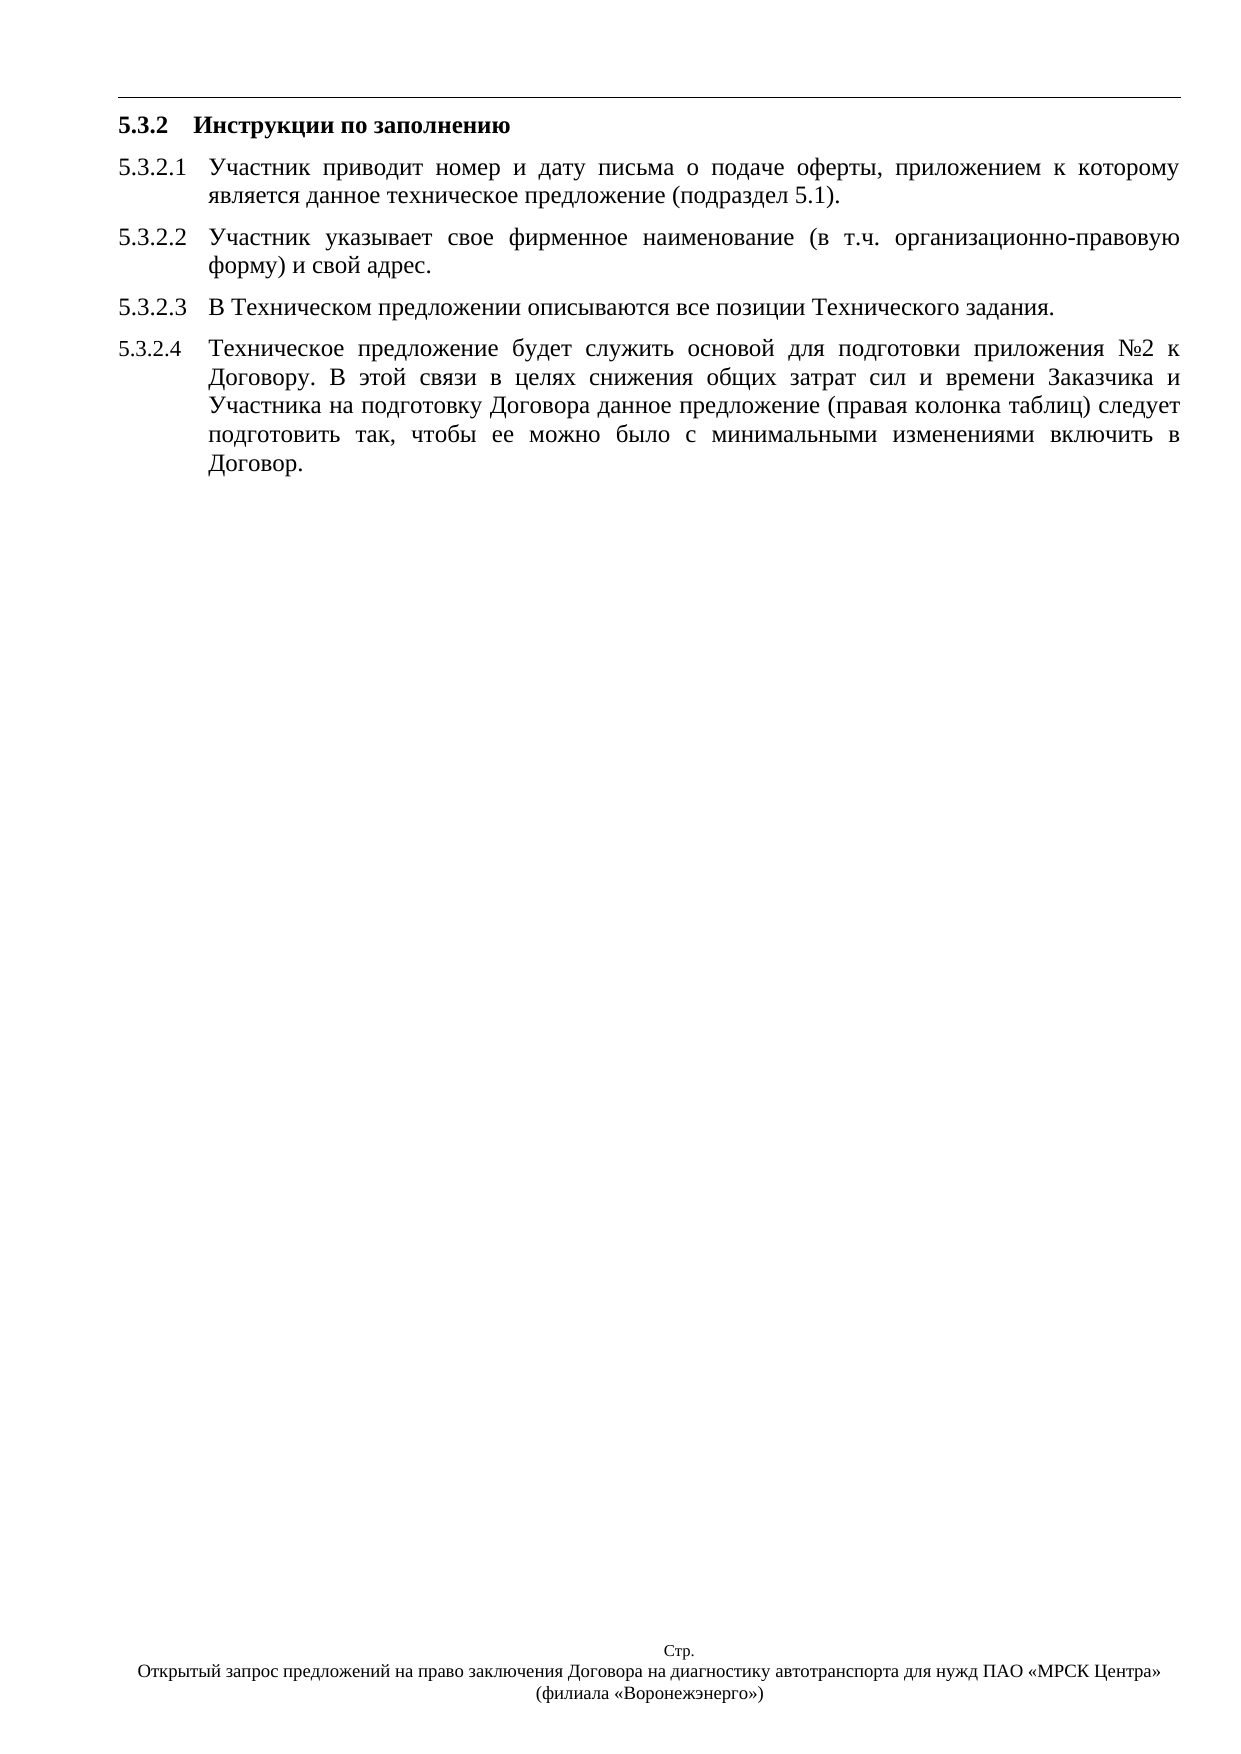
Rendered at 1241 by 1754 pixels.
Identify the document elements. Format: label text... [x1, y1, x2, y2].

list Участник указывает свое фирменное наименование (в т.ч. организационно-правовую форму) и свой адрес. [118, 222, 1181, 279]
list В Техническом предложении описываются все позиции Технического задания. [118, 292, 1181, 321]
list Техническое предложение будет служить основой для подготовки приложения №2 к Договору. В этой связи в целях снижения общих затрат сил и времени Заказчика и Участника на подготовку Договора данное предложение (правая колонка таблиц) следует подготовить так, чтобы ее можно было с минимальными изменениями включить в Договор. [118, 333, 1181, 477]
list Участник приводит номер и дату письма о подаче оферты, приложением к которому является данное техническое предложение (подраздел 5.1). [118, 152, 1181, 209]
subtitle Инструкции по заполнению [118, 111, 1181, 139]
